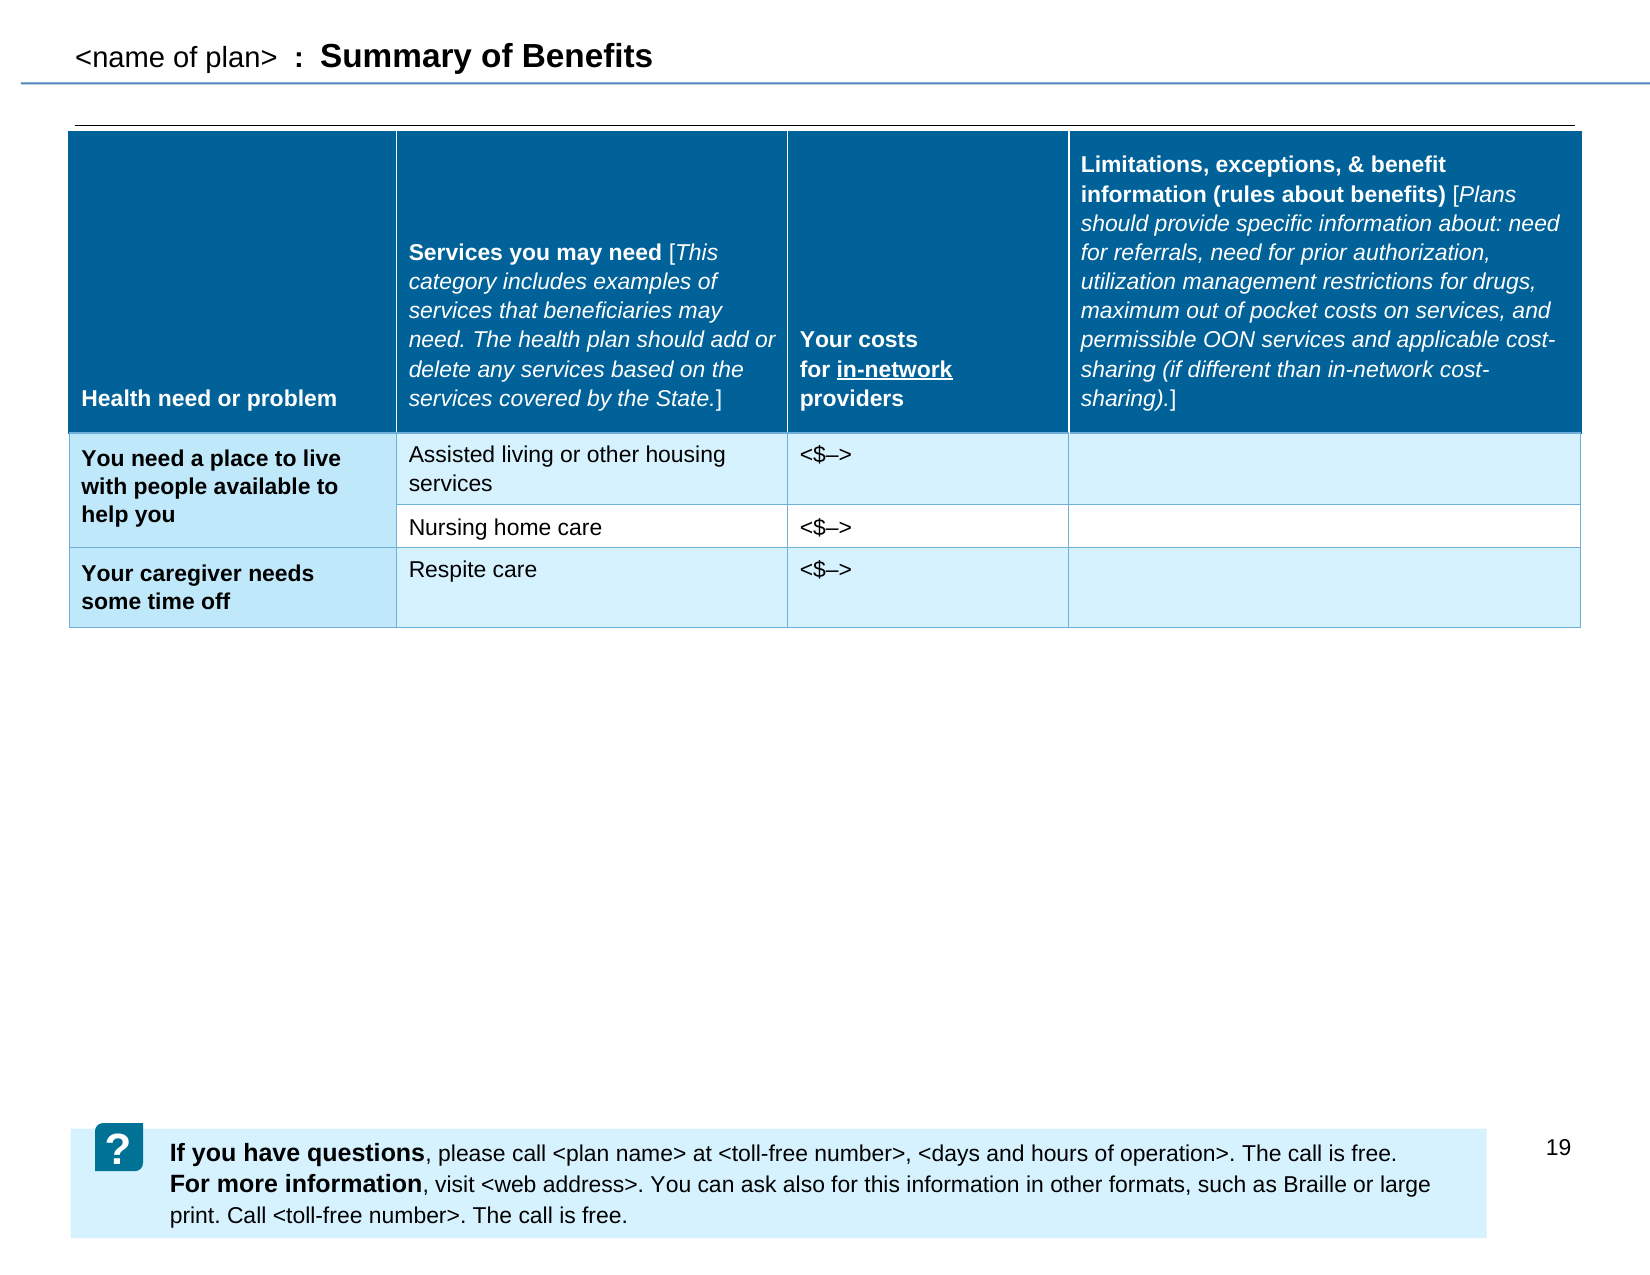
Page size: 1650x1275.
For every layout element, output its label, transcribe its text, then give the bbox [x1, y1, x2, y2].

table_cell Nursing home care [397, 505, 787, 547]
table_header Services you may need [This category includes examples of services that beneficiaries may need. The health plan should add or delete any services based on the services covered by the State.] [397, 131, 787, 432]
table_cell Assisted living or other housing services [397, 434, 787, 504]
table_header Your costs for in-network providers [788, 131, 1068, 432]
table_cell <$–> [788, 505, 1068, 547]
table_header Limitations, exceptions, & benefit information (rules about benefits) [Plans should provide specific information about: need for referrals, need for prior authorization, utilization management restrictions for drugs, maximum out of pocket costs on services, and permissible OON services and applicable cost-sharing (if different than in-network cost-sharing).] [1070, 131, 1580, 432]
table_cell [1069, 505, 1580, 547]
table_cell You need a place to live with people available to help you [70, 434, 396, 547]
table_cell <$–> [788, 434, 1068, 504]
table_cell Your caregiver needs some time off [70, 548, 396, 627]
table_cell [1069, 434, 1580, 504]
table_header Health need or problem [70, 131, 396, 432]
table_cell [1069, 548, 1580, 627]
table_cell Respite care [397, 548, 787, 627]
table_cell <$–> [788, 548, 1068, 627]
